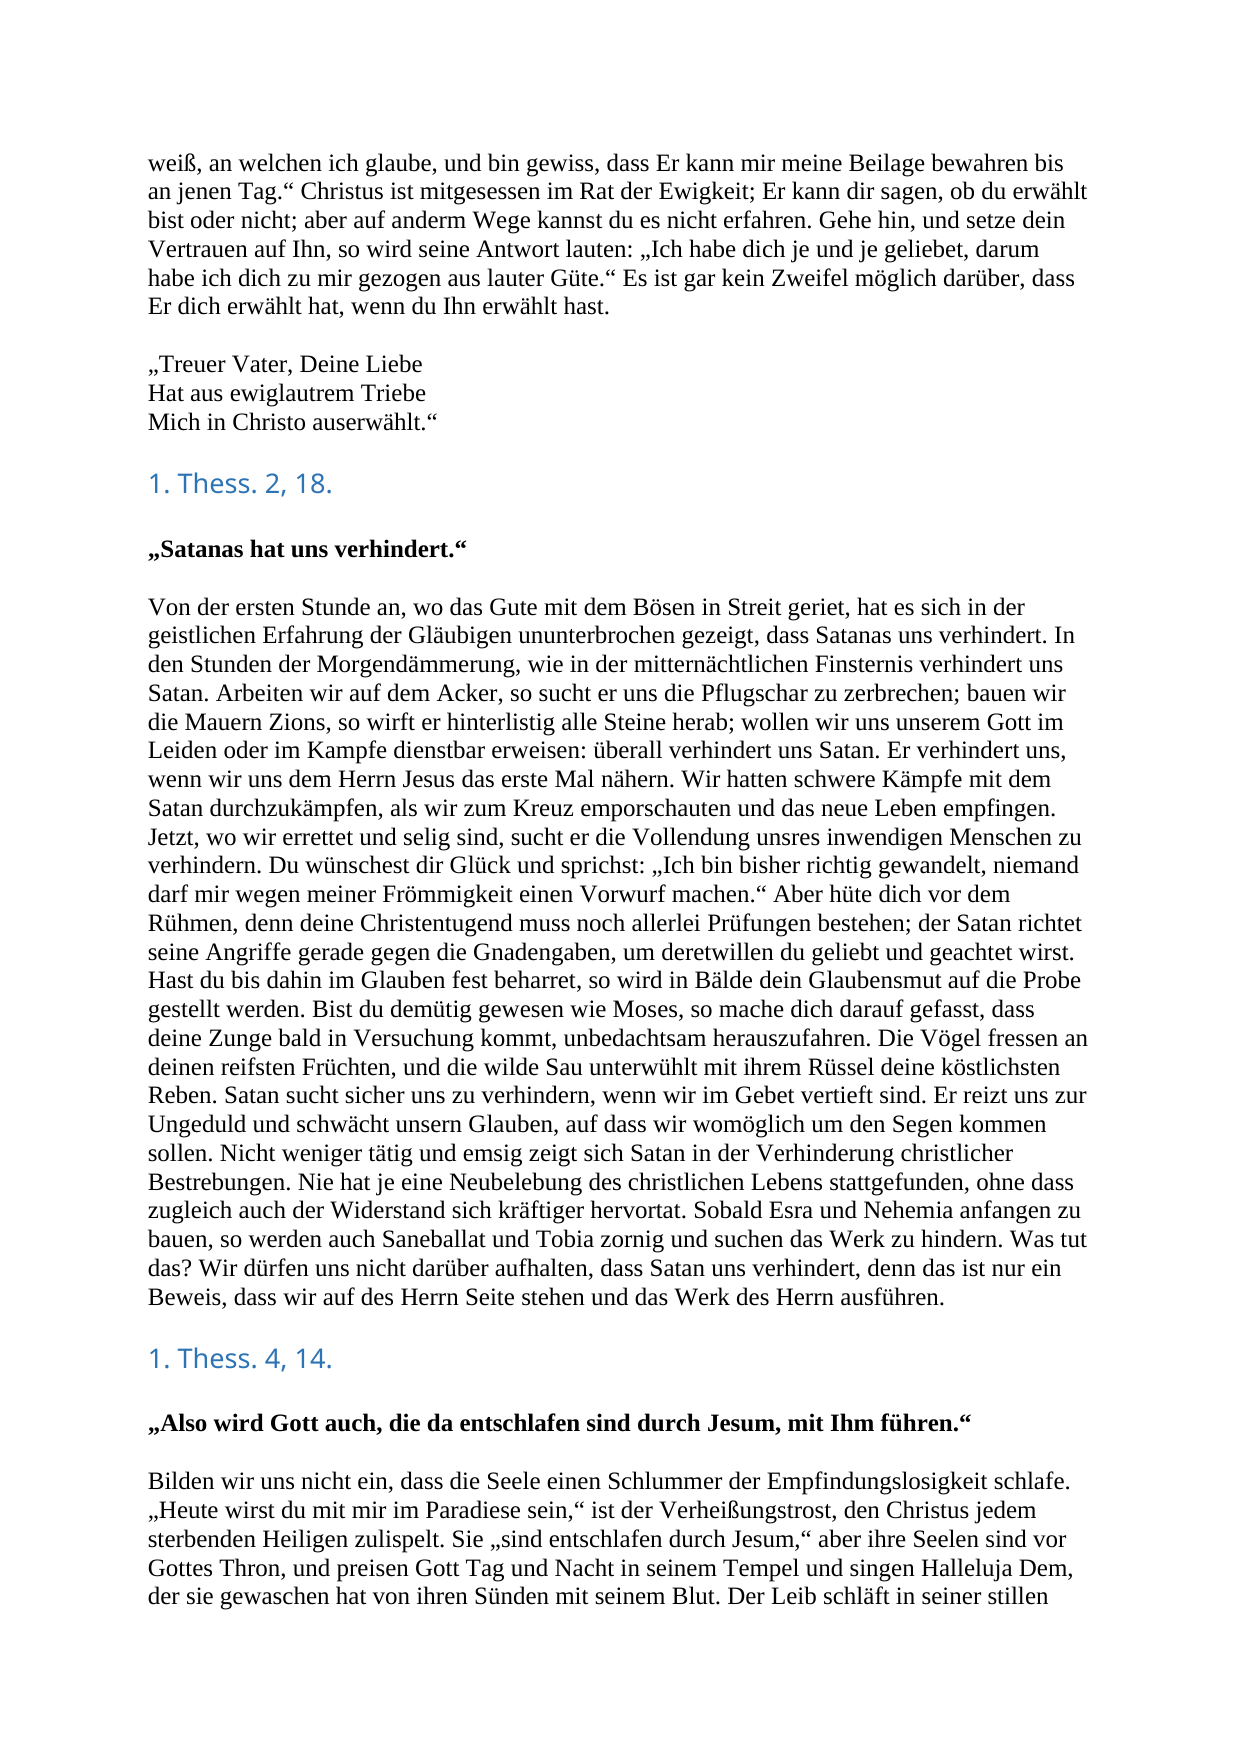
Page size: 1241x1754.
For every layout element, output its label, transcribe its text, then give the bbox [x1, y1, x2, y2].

subtitle 1. Thess. 4, 14. [148, 1339, 1093, 1376]
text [148, 1466, 1093, 1610]
text „Treuer Vater, Deine Liebe Hat aus ewiglautrem Triebe Mich in Christo auserwählt.“ [148, 349, 1093, 436]
text „Satanas hat uns verhindert.“ [148, 534, 1093, 562]
text „Also wird Gott auch, die da entschlafen sind durch Jesum, mit Ihm führen.“ [148, 1408, 1093, 1437]
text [148, 148, 1093, 320]
text Von der ersten Stunde an, wo das Gute mit dem Bösen in Streit geriet, hat es sich in der geistlichen Erfahrung der Gläubigen ununterbrochen gezeigt, dass Satanas uns verhindert. In den Stunden der Morgendämmerung, wie in der mitternächtlichen Finsternis verhindert uns Satan. Arbeiten wir auf dem Acker, so sucht er uns die Pflugschar zu zerbrechen; bauen wir die Mauern Zions, so wirft er hinterlistig alle Steine herab; wollen wir uns unserem Gott im Leiden oder im Kampfe dienstbar erweisen: überall verhindert uns Satan. Er verhindert uns, wenn wir uns dem Herrn Jesus das erste Mal nähern. Wir hatten schwere Kämpfe mit dem Satan durchzukämpfen, als wir zum Kreuz emporschauten und das neue Leben empfingen. Jetzt, wo wir errettet und selig sind, sucht er die Vollendung unsres inwendigen Menschen zu verhindern. Du wünschest dir Glück und sprichst: „Ich bin bisher richtig gewandelt, niemand darf mir wegen meiner Frömmigkeit einen Vorwurf machen.“ Aber hüte dich vor dem Rühmen, denn deine Christentugend muss noch allerlei Prüfungen bestehen; der Satan richtet seine Angriffe gerade gegen die Gnadengaben, um deretwillen du geliebt und geachtet wirst. Hast du bis dahin im Glauben fest beharret, so wird in Bälde dein Glaubensmut auf die Probe gestellt werden. Bist du demütig gewesen wie Moses, so mache dich darauf gefasst, dass deine Zunge bald in Versuchung kommt, unbedachtsam herauszufahren. Die Vögel fressen an deinen reifsten Früchten, und die wilde Sau unterwühlt mit ihrem Rüssel deine köstlichsten Reben. Satan sucht sicher uns zu verhindern, wenn wir im Gebet vertieft sind. Er reizt uns zur Ungeduld und schwächt unsern Glauben, auf dass wir womöglich um den Segen kommen sollen. Nicht weniger tätig und emsig zeigt sich Satan in der Verhinderung christlicher Bestrebungen. Nie hat je eine Neubelebung des christlichen Lebens stattgefunden, ohne dass zugleich auch der Widerstand sich kräftiger hervortat. Sobald Esra und Nehemia anfangen zu bauen, so werden auch Saneballat und Tobia zornig und suchen das Werk zu hindern. Was tut das? Wir dürfen uns nicht darüber aufhalten, dass Satan uns verhindert, denn das ist nur ein Beweis, dass wir auf des Herrn Seite stehen und das Werk des Herrn ausführen. [148, 592, 1093, 1310]
subtitle 1. Thess. 2, 18. [148, 465, 1093, 502]
